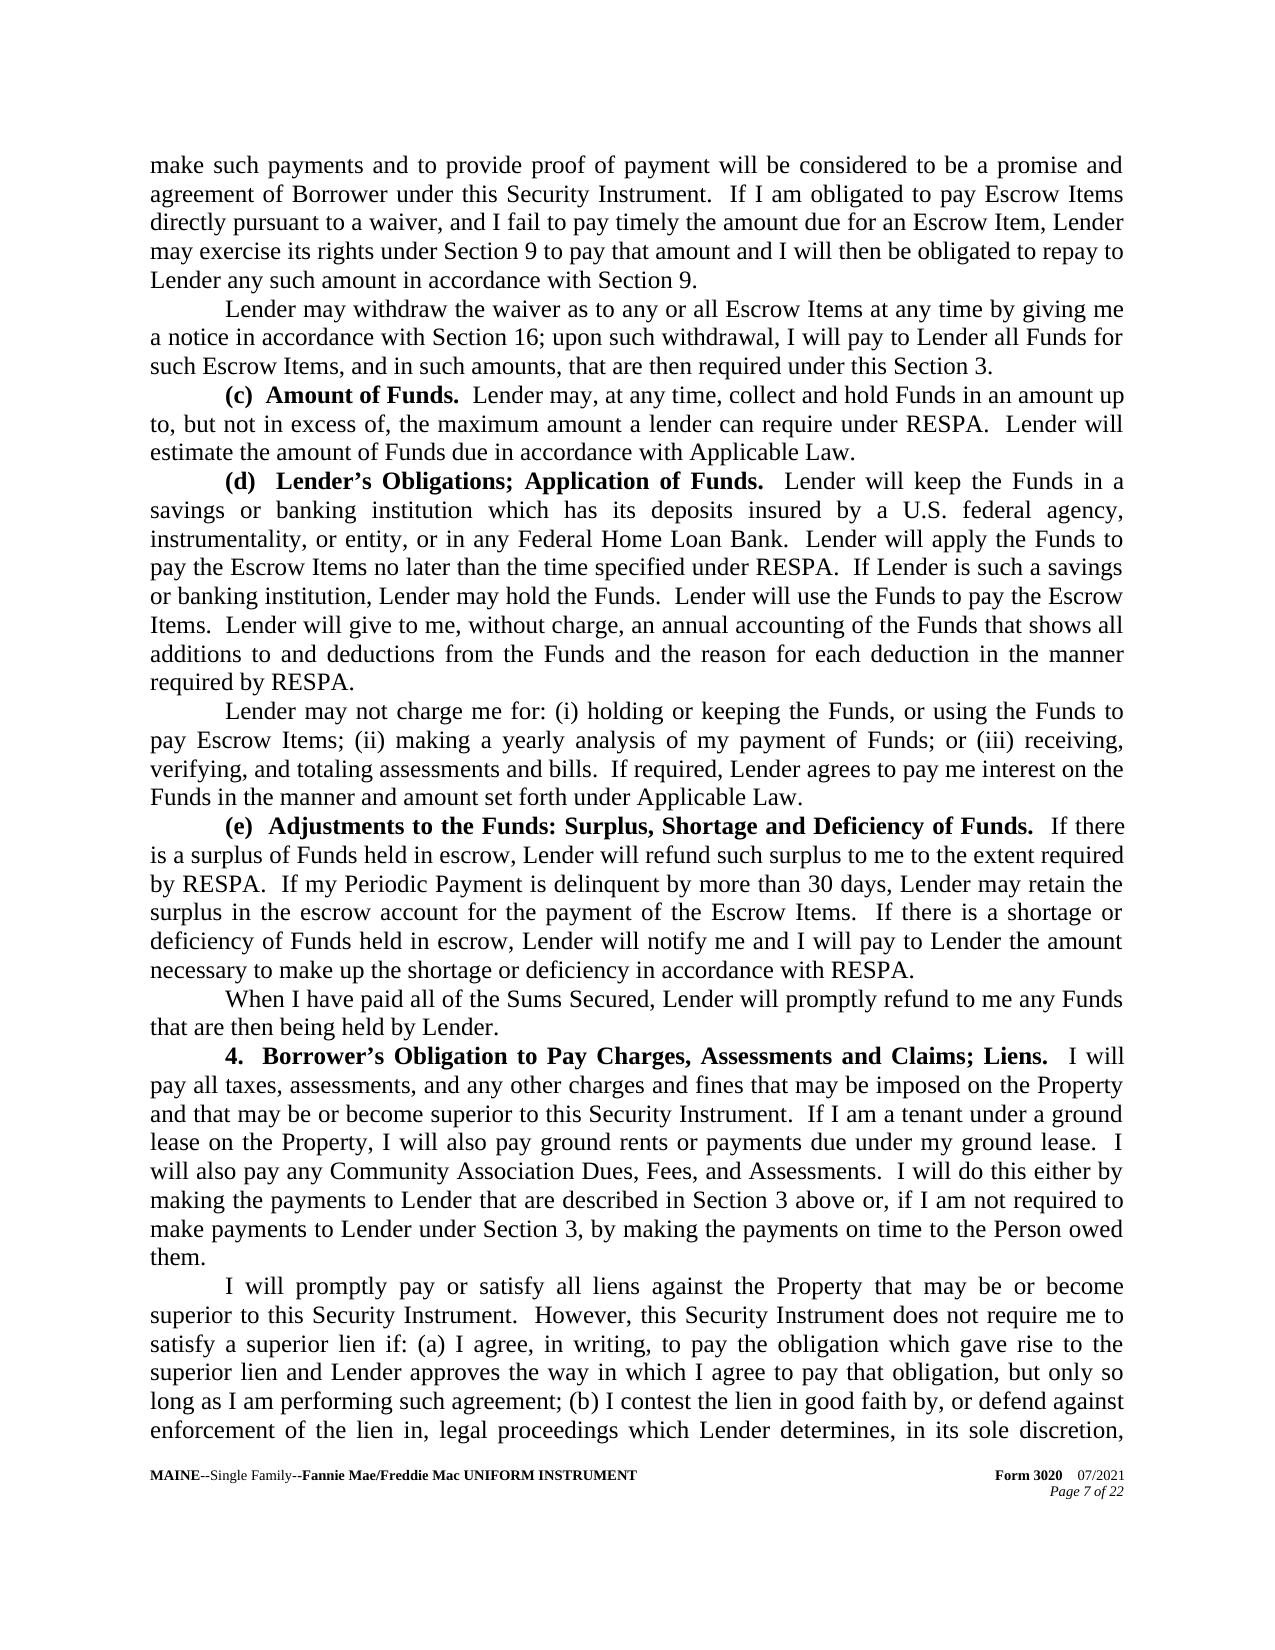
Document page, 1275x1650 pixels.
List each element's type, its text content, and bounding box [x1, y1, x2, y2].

text Lender may withdraw the waiver as to any or all Escrow Items at any time by giving me a notice in accordance with Section 16; upon such withdrawal, I will pay to Lender all Funds for such Escrow Items, and in such amounts, that are then required under this Section 3. [150, 294, 1125, 380]
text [150, 1271, 1125, 1444]
list (d) Lender’s Obligations; Application of Funds. Lender will keep the Funds in a savings or banking institution which has its deposits insured by a U.S. federal agency, instrumentality, or entity, or in any Federal Home Loan Bank. Lender will apply the Funds to pay the Escrow Items no later than the time specified under RESPA. If Lender is such a savings or banking institution, Lender may hold the Funds. Lender will use the Funds to pay the Escrow Items. Lender will give to me, without charge, an annual accounting of the Funds that shows all additions to and deductions from the Funds and the reason for each deduction in the manner required by RESPA. [150, 466, 1125, 696]
list 4. Borrower’s Obligation to Pay Charges, Assessments and Claims; Liens. I will pay all taxes, assessments, and any other charges and fines that may be imposed on the Property and that may be or become superior to this Security Instrument. If I am a tenant under a ground lease on the Property, I will also pay ground rents or payments due under my ground lease. I will also pay any Community Association Dues, Fees, and Assessments. I will do this either by making the payments to Lender that are described in Section 3 above or, if I am not required to make payments to Lender under Section 3, by making the payments on time to the Person owed them. [150, 1041, 1125, 1271]
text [150, 150, 1125, 294]
text When I have paid all of the Sums Secured, Lender will promptly refund to me any Funds that are then being held by Lender. [150, 984, 1125, 1041]
text (c) Amount of Funds. Lender may, at any time, collect and hold Funds in an amount up to, but not in excess of, the maximum amount a lender can require under RESPA. Lender will estimate the amount of Funds due in accordance with Applicable Law. [150, 380, 1125, 466]
text Lender may not charge me for: (i) holding or keeping the Funds, or using the Funds to pay Escrow Items; (ii) making a yearly analysis of my payment of Funds; or (iii) receiving, verifying, and totaling assessments and bills. If required, Lender agrees to pay me interest on the Funds in the manner and amount set forth under Applicable Law. [150, 696, 1125, 811]
list (e) Adjustments to the Funds: Surplus, Shortage and Deficiency of Funds. If there is a surplus of Funds held in escrow, Lender will refund such surplus to me to the extent required by RESPA. If my Periodic Payment is delinquent by more than 30 days, Lender may retain the surplus in the escrow account for the payment of the Escrow Items. If there is a shortage or deficiency of Funds held in escrow, Lender will notify me and I will pay to Lender the amount necessary to make up the shortage or deficiency in accordance with RESPA. [150, 811, 1125, 984]
